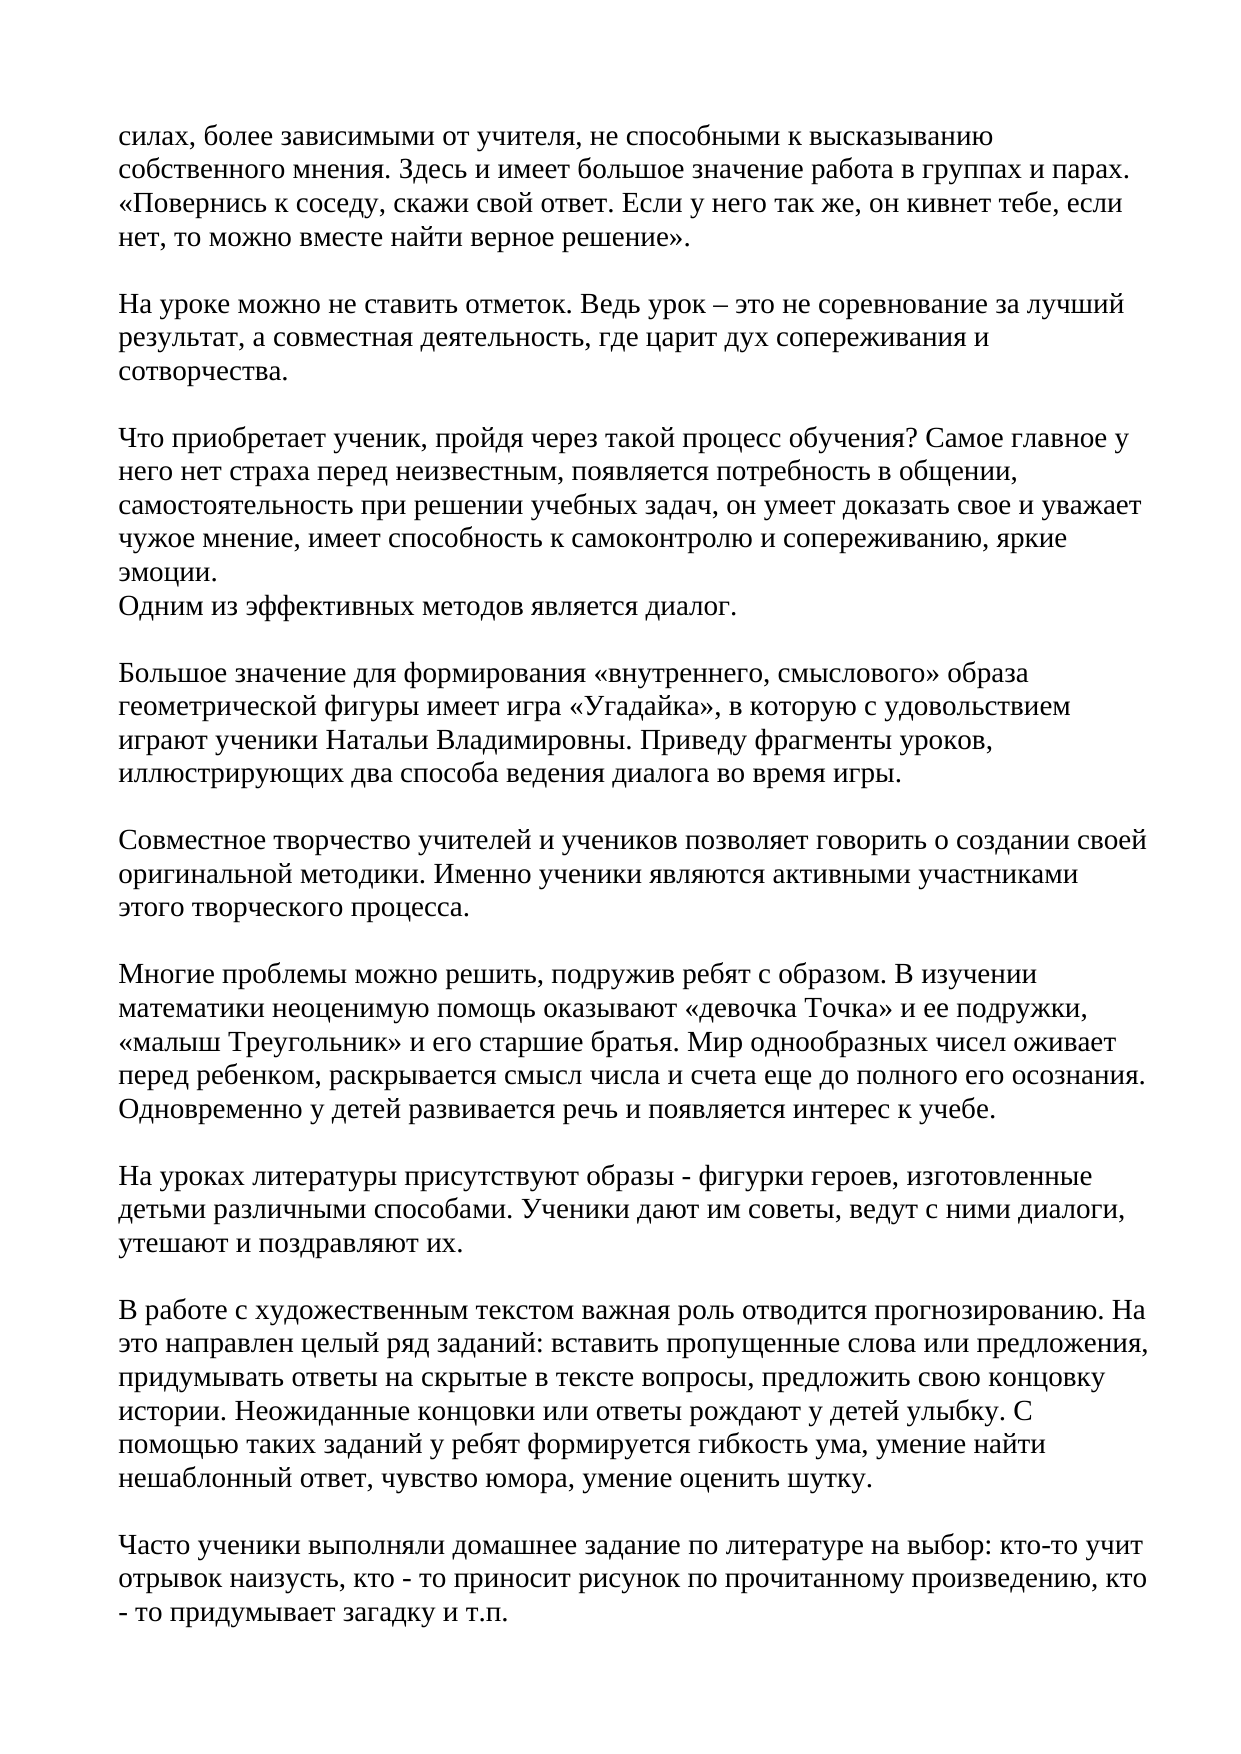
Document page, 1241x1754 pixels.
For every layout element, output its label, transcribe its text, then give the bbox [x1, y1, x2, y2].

text Что приобретает ученик, пройдя через такой процесс обучения? Самое главное у него нет страха перед неизвестным, появляется потребность в общении, самостоятельность при решении учебных задач, он умеет доказать свое и уважает чужое мнение, имеет способность к самоконтролю и сопереживанию, яркие эмоции. [118, 420, 1152, 588]
text На уроках литературы присутствуют образы - фигурки героев, изготовленные детьми различными способами. Ученики дают им советы, ведут с ними диалоги, утешают и поздравляют их. [118, 1158, 1152, 1258]
text Часто ученики выполняли домашнее задание по литературе на выбор: кто-то учит отрывок наизусть, кто - то приносит рисунок по прочитанному произведению, кто - то придумывает загадку и т.п. [118, 1527, 1152, 1627]
text Одним из эффективных методов является диалог. [118, 588, 1152, 621]
text Большое значение для формирования «внутреннего, смыслового» образа геометрической фигуры имеет игра «Угадайка», в которую с удовольствием играют ученики Натальи Владимировны. Приведу фрагменты уроков, иллюстрирующих два способа ведения диалога во время игры. [118, 655, 1152, 789]
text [118, 118, 1152, 252]
text Многие проблемы можно решить, подружив ребят с образом. В изучении математики неоценимую помощь оказывают «девочка Точка» и ее подружки, «малыш Треугольник» и его старшие братья. Мир однообразных чисел оживает перед ребенком, раскрывается смысл числа и счета еще до полного его осознания. Одновременно у детей развивается речь и появляется интерес к учебе. [118, 957, 1152, 1124]
text В работе с художественным текстом важная роль отводится прогнозированию. На это направлен целый ряд заданий: вставить пропущенные слова или предложения, придумывать ответы на скрытые в тексте вопросы, предложить свою концовку истории. Неожиданные концовки или ответы рождают у детей улыбку. С помощью таких заданий у ребят формируется гибкость ума, умение найти нешаблонный ответ, чувство юмора, умение оценить шутку. [118, 1292, 1152, 1493]
text На уроке можно не ставить отметок. Ведь урок – это не соревнование за лучший результат, а совместная деятельность, где царит дух сопереживания и сотворчества. [118, 286, 1152, 386]
text Совместное творчество учителей и учеников позволяет говорить о создании своей оригинальной методики. Именно ученики являются активными участниками этого творческого процесса. [118, 822, 1152, 923]
